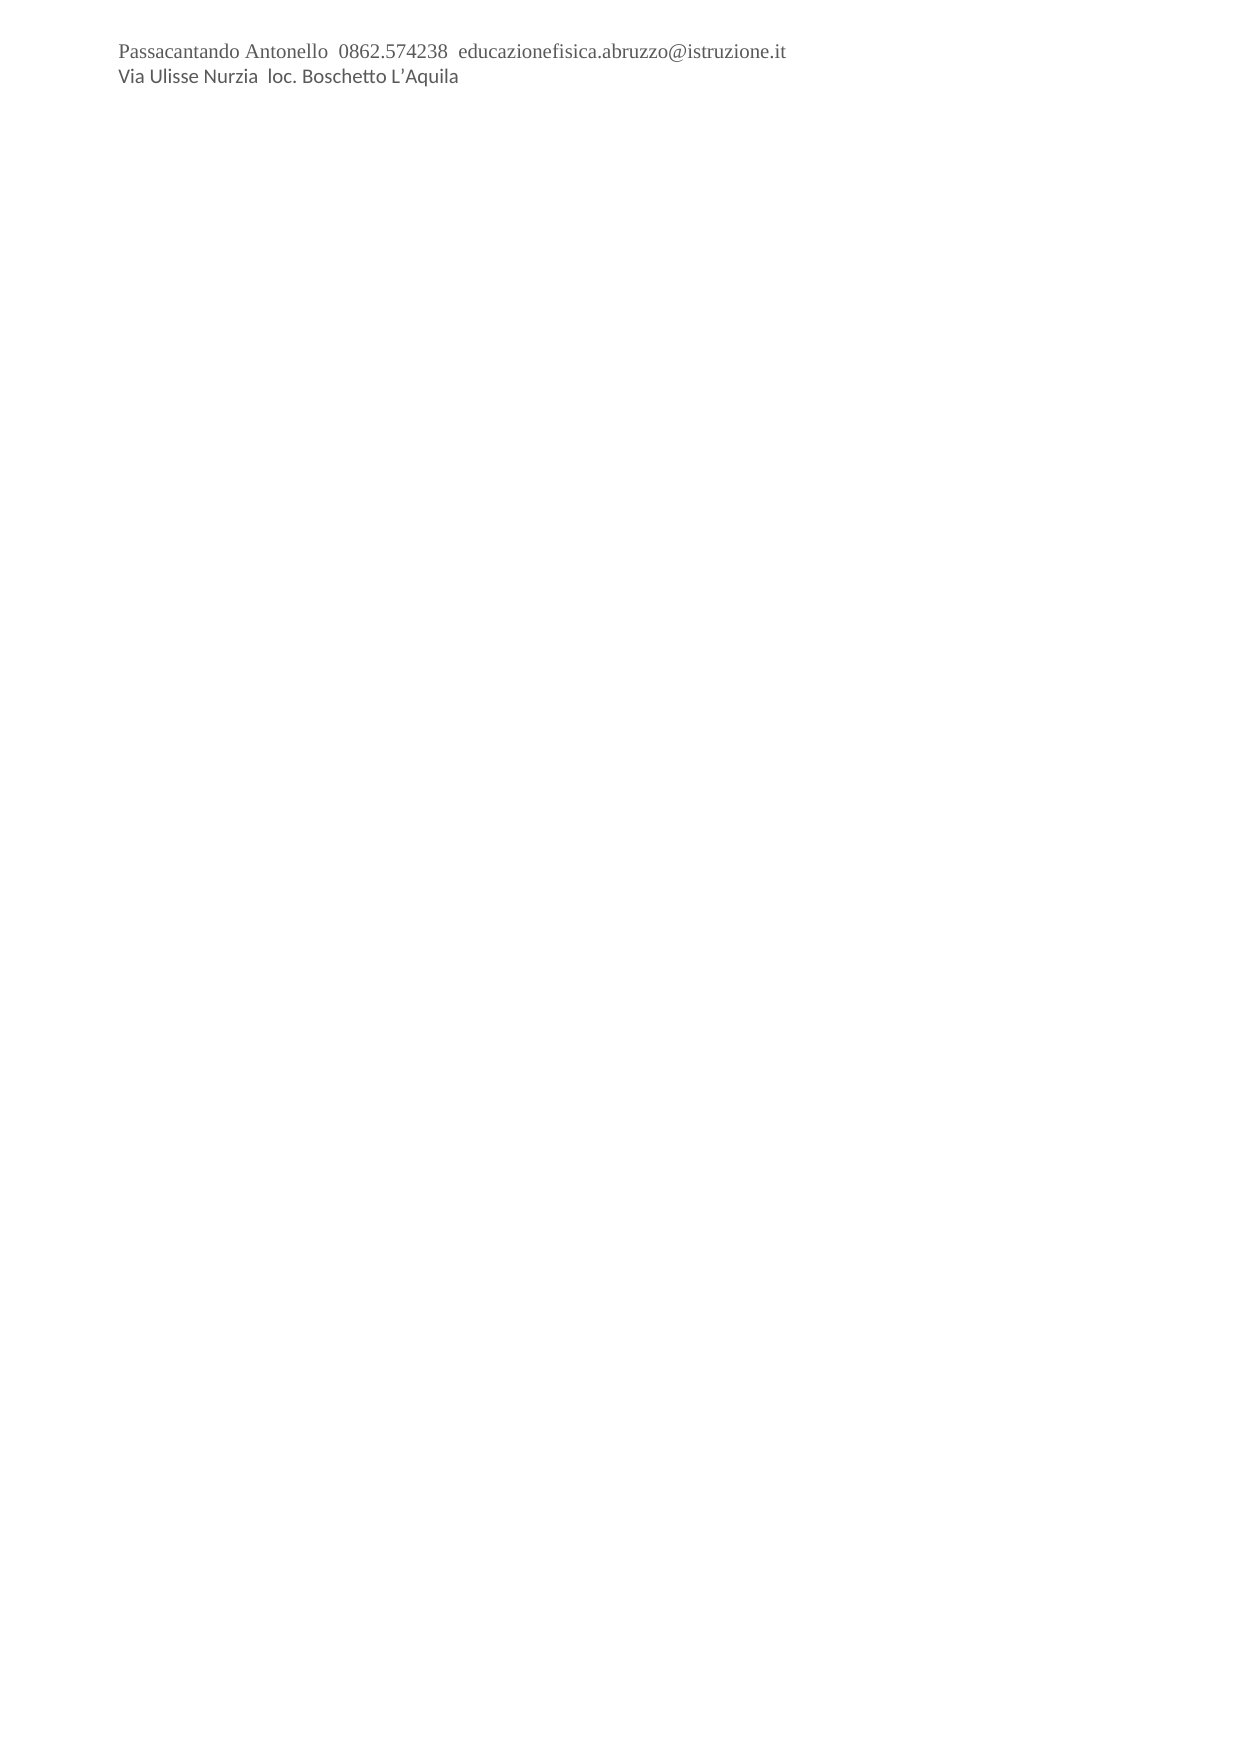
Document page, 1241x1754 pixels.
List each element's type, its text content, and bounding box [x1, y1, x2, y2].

text Via Ulisse Nurzia loc. Boschetto L’Aquila [118, 63, 1122, 88]
subtitle Passacantando Antonello 0862.574238 educazionefisica.abruzzo@istruzione.it [118, 39, 1122, 63]
